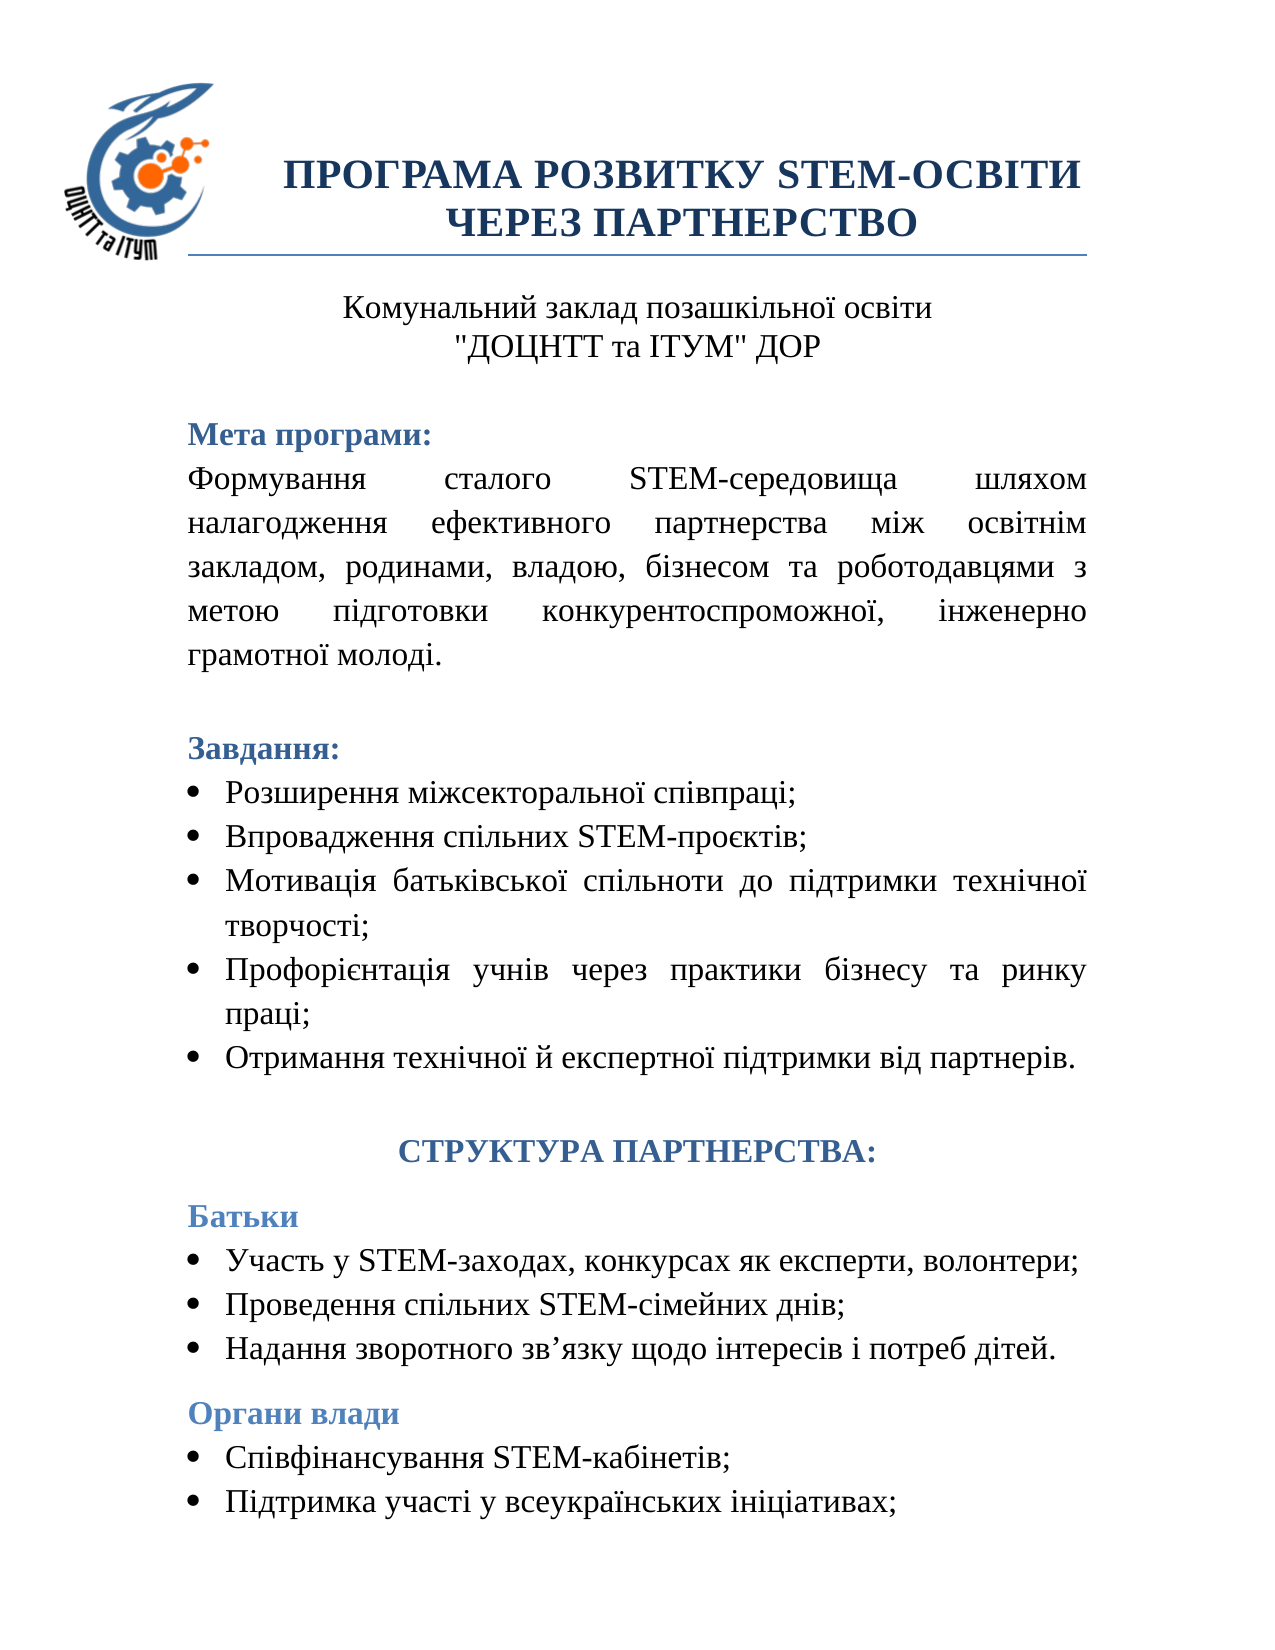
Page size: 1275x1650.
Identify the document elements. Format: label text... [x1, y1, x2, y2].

list Надання зворотного зв’язку щодо інтересів і потреб дітей. [187, 1328, 1087, 1366]
list Впровадження спільних STEM-проєктів; [187, 817, 1087, 855]
title ПРОГРАМА РОЗВИТКУ STEM-ОСВІТИ ЧЕРЕЗ ПАРТНЕРСТВО [258, 150, 1087, 254]
text Формування сталого STEM-середовища шляхом налагодження ефективного партнерства між освітнім закладом, родинами, владою, бізнесом та роботодавцями з метою підготовки конкурентоспроможної, інженерно грамотної молоді. [187, 458, 1087, 673]
list Профорієнтація учнів через практики бізнесу та ринку праці; [187, 949, 1087, 1031]
subtitle Батьки [187, 1196, 1087, 1234]
list Розширення міжсекторальної співпраці; [187, 773, 1087, 811]
text "ДОЦНТТ та ІТУМ" ДОР [187, 326, 1087, 364]
subtitle Завдання: [187, 728, 1087, 767]
text Комунальний заклад позашкільної освіти [187, 287, 1087, 326]
subtitle Органи влади [187, 1393, 1087, 1431]
list Отримання технічної й експертної підтримки від партнерів. [187, 1037, 1087, 1075]
subtitle Мета програми: [187, 414, 1087, 452]
list Участь у STEM-заходах, конкурсах як експерти, волонтери; [187, 1240, 1087, 1278]
list Співфінансування STEM-кабінетів; [187, 1437, 1087, 1475]
subtitle СТРУКТУРА ПАРТНЕРСТВА: [187, 1131, 1087, 1169]
list Мотивація батьківської спільноти до підтримки технічної творчості; [187, 861, 1087, 943]
list Підтримка участі у всеукраїнських ініціативах; [187, 1481, 1087, 1519]
picture [46, 61, 258, 272]
list Проведення спільних STEM-сімейних днів; [187, 1284, 1087, 1322]
